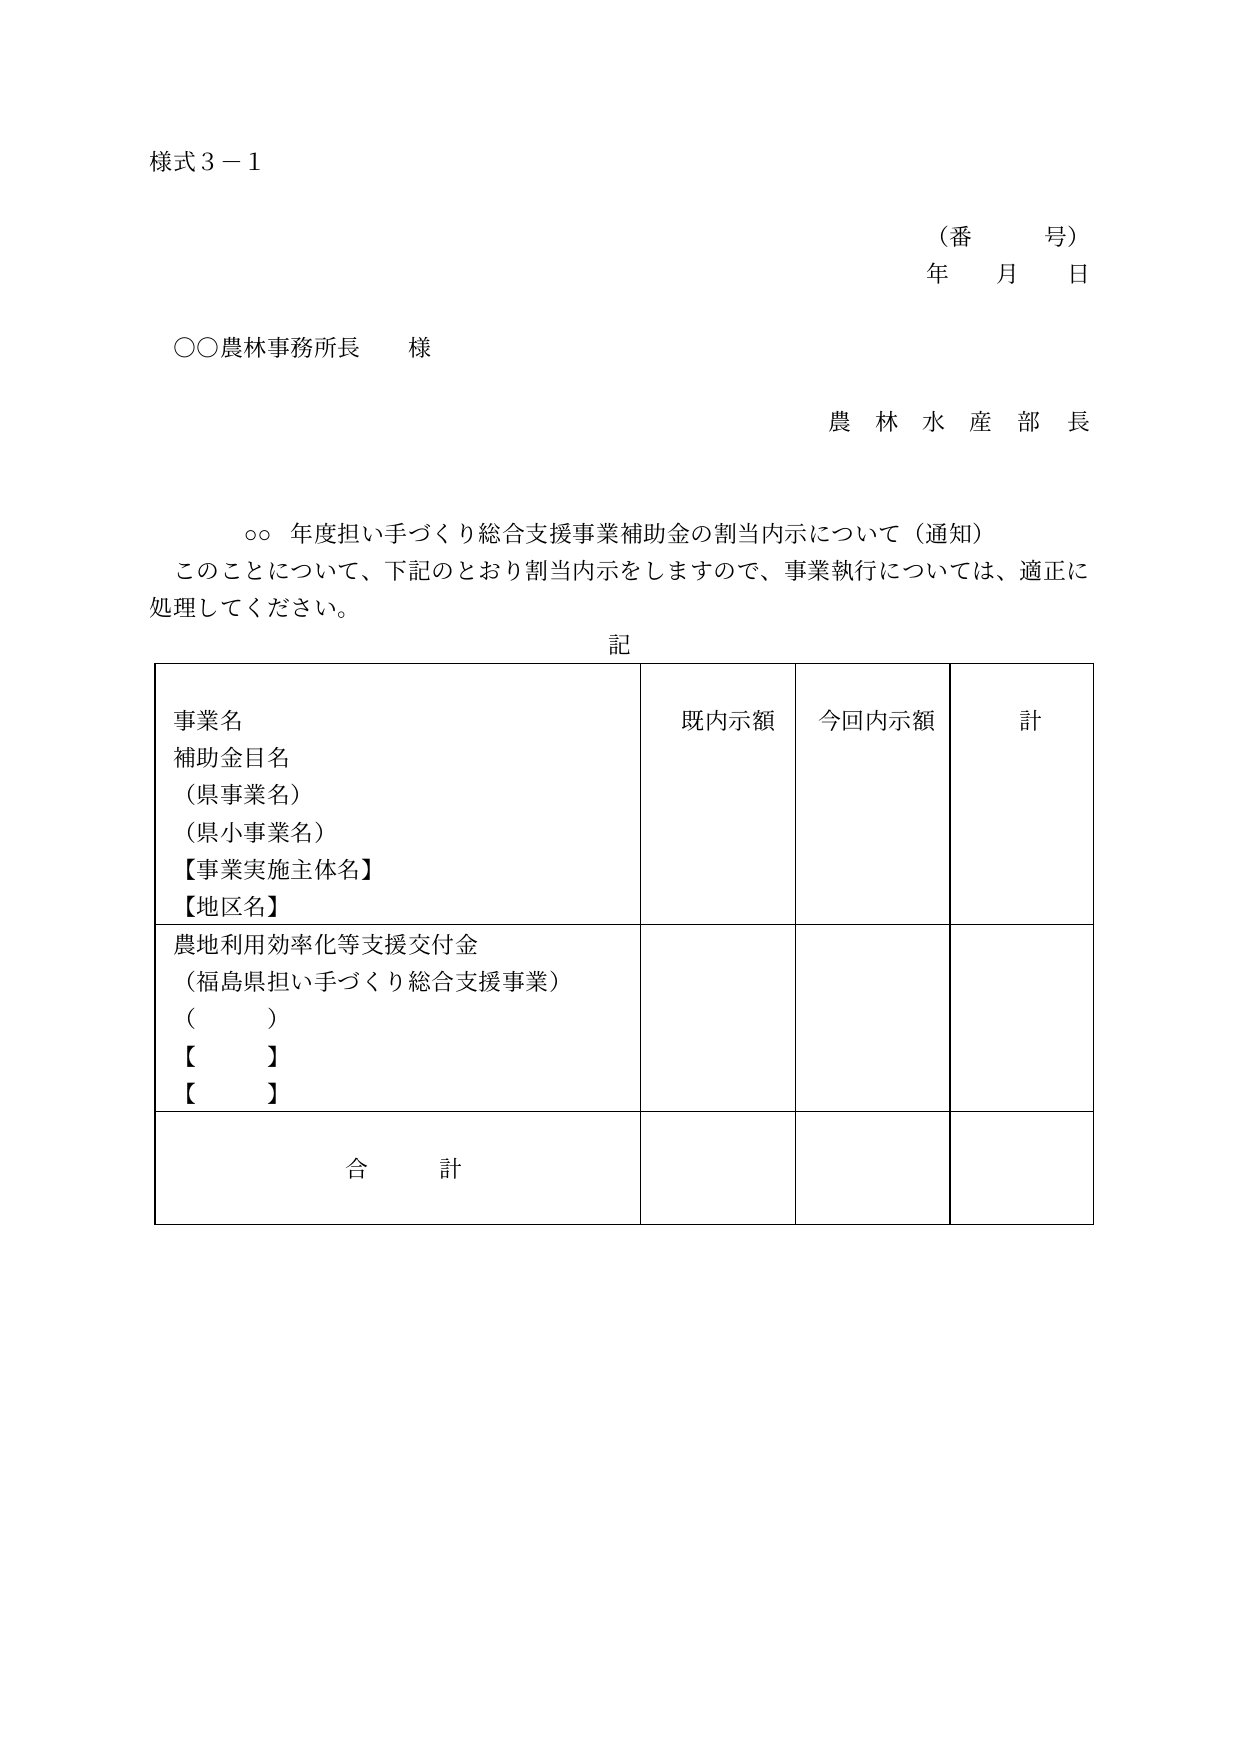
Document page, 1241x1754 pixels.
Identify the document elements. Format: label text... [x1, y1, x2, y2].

table_cell [951, 925, 1093, 1111]
table_cell [951, 1112, 1093, 1224]
text 様式３－１ [149, 142, 1091, 179]
table_cell 合 計 [156, 1112, 640, 1224]
text （番 号） [149, 216, 1091, 254]
table_header 今回内示額 [796, 664, 949, 924]
text 農林水産部長 [149, 402, 1091, 439]
table_cell 農地利用効率化等支援交付金 （福島県担い手づくり総合支援事業） （ ） 【 】 【 】 [156, 925, 640, 1111]
text 記 [149, 626, 1091, 663]
table_header 計 [951, 664, 1093, 924]
text 年 月 日 [149, 254, 1091, 291]
text このことについて、下記のとおり割当内示をしますので、事業執行については、適正に処理してください。 [149, 551, 1091, 626]
table_cell [796, 925, 949, 1111]
text ○○農林事務所長 様 [149, 328, 1091, 365]
table_header 既内示額 [641, 664, 795, 924]
table_cell [796, 1112, 949, 1224]
table_header 事業名 補助金目名 （県事業名） （県小事業名） 【事業実施主体名】 【地区名】 [156, 664, 640, 924]
text ○○年度担い手づくり総合支援事業補助金の割当内示について（通知） [149, 514, 1091, 551]
table_cell [641, 925, 795, 1111]
table_cell [641, 1112, 795, 1224]
